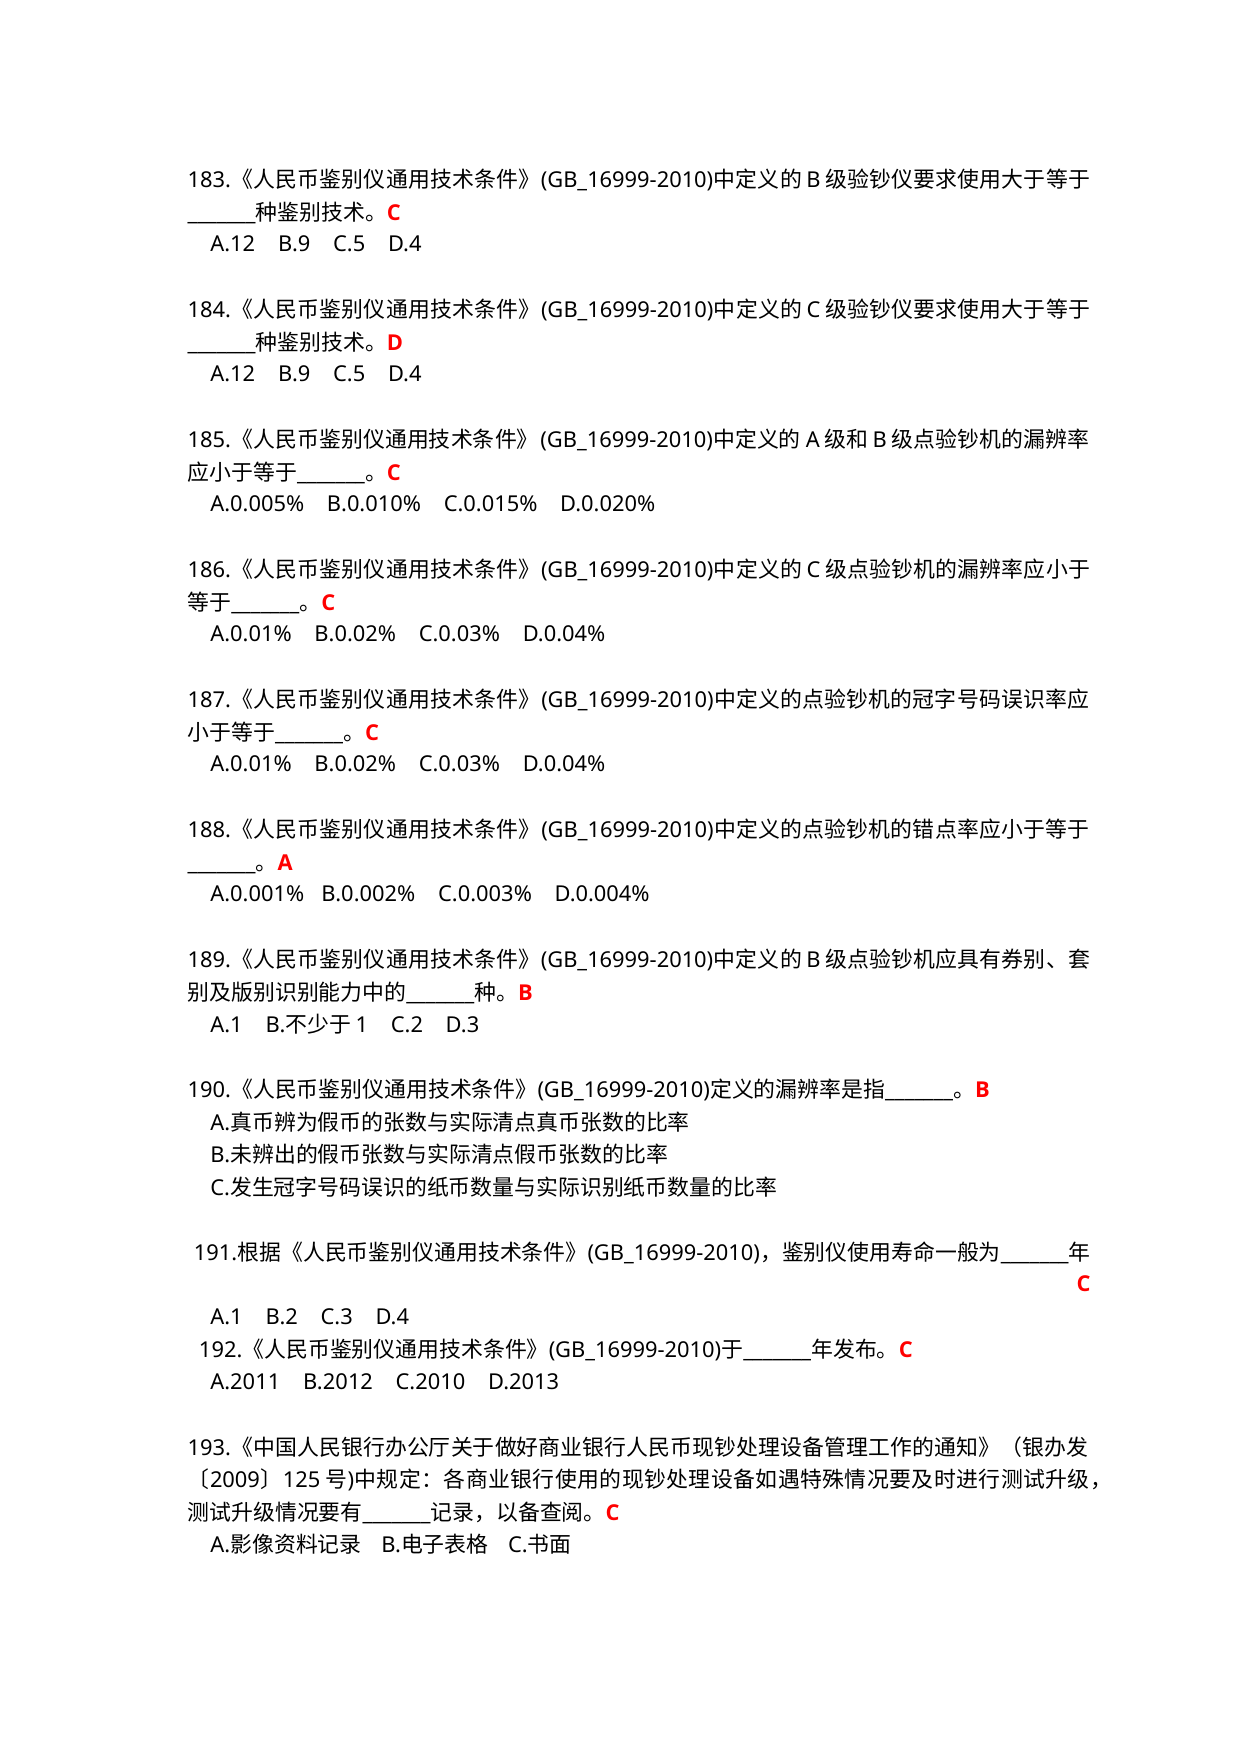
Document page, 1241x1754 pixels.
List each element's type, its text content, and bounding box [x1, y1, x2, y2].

text 192.《人民币鉴别仪通用技术条件》(GB_16999-2010)于_______年发布。C [187, 1332, 1090, 1364]
text 187.《人民币鉴别仪通用技术条件》(GB_16999-2010)中定义的点验钞机的冠字号码误识率应小于等于_______。C [187, 682, 1090, 747]
text A.0.01% B.0.02% C.0.03% D.0.04% [187, 747, 1090, 779]
text 183.《人民币鉴别仪通用技术条件》(GB_16999-2010)中定义的B级验钞仪要求使用大于等于_______种鉴别技术。C [187, 162, 1090, 227]
text A.12 B.9 C.5 D.4 [187, 227, 1090, 259]
text C.发生冠字号码误识的纸币数量与实际识别纸币数量的比率 [187, 1169, 1090, 1202]
text A.12 B.9 C.5 D.4 [187, 357, 1090, 389]
text A.真币辨为假币的张数与实际清点真币张数的比率 [187, 1104, 1090, 1137]
text 184.《人民币鉴别仪通用技术条件》(GB_16999-2010)中定义的C级验钞仪要求使用大于等于_______种鉴别技术。D [187, 292, 1090, 357]
text 189.《人民币鉴别仪通用技术条件》(GB_16999-2010)中定义的B级点验钞机应具有券别、套别及版别识别能力中的_______种。B [187, 942, 1090, 1007]
text A.0.01% B.0.02% C.0.03% D.0.04% [187, 617, 1090, 649]
text A.1 B.不少于1 C.2 D.3 [187, 1007, 1090, 1039]
text 191.根据《人民币鉴别仪通用技术条件》(GB_16999-2010)，鉴别仪使用寿命一般为_______年。C [187, 1234, 1090, 1299]
text A.影像资料记录 B.电子表格 C.书面 [187, 1527, 1090, 1559]
text 188.《人民币鉴别仪通用技术条件》(GB_16999-2010)中定义的点验钞机的错点率应小于等于_______。A [187, 812, 1090, 877]
text 193.《中国人民银行办公厅关于做好商业银行人民币现钞处理设备管理工作的通知》（银办发〔2009〕125号)中规定：各商业银行使用的现钞处理设备如遇特殊情况要及时进行测试升级，测试升级情况要有_______记录，以备查阅。C [187, 1429, 1090, 1527]
text B.未辨出的假币张数与实际清点假币张数的比率 [187, 1137, 1090, 1169]
text A.0.001% B.0.002% C.0.003% D.0.004% [187, 877, 1090, 909]
text 185.《人民币鉴别仪通用技术条件》(GB_16999-2010)中定义的A级和B级点验钞机的漏辨率应小于等于_______。C [187, 422, 1090, 487]
text A.0.005% B.0.010% C.0.015% D.0.020% [187, 487, 1090, 519]
text A.1 B.2 C.3 D.4 [187, 1299, 1090, 1332]
text 190.《人民币鉴别仪通用技术条件》(GB_16999-2010)定义的漏辨率是指_______。B [187, 1072, 1090, 1104]
text 186.《人民币鉴别仪通用技术条件》(GB_16999-2010)中定义的C级点验钞机的漏辨率应小于等于_______。C [187, 552, 1090, 617]
text A.2011 B.2012 C.2010 D.2013 [187, 1364, 1090, 1397]
